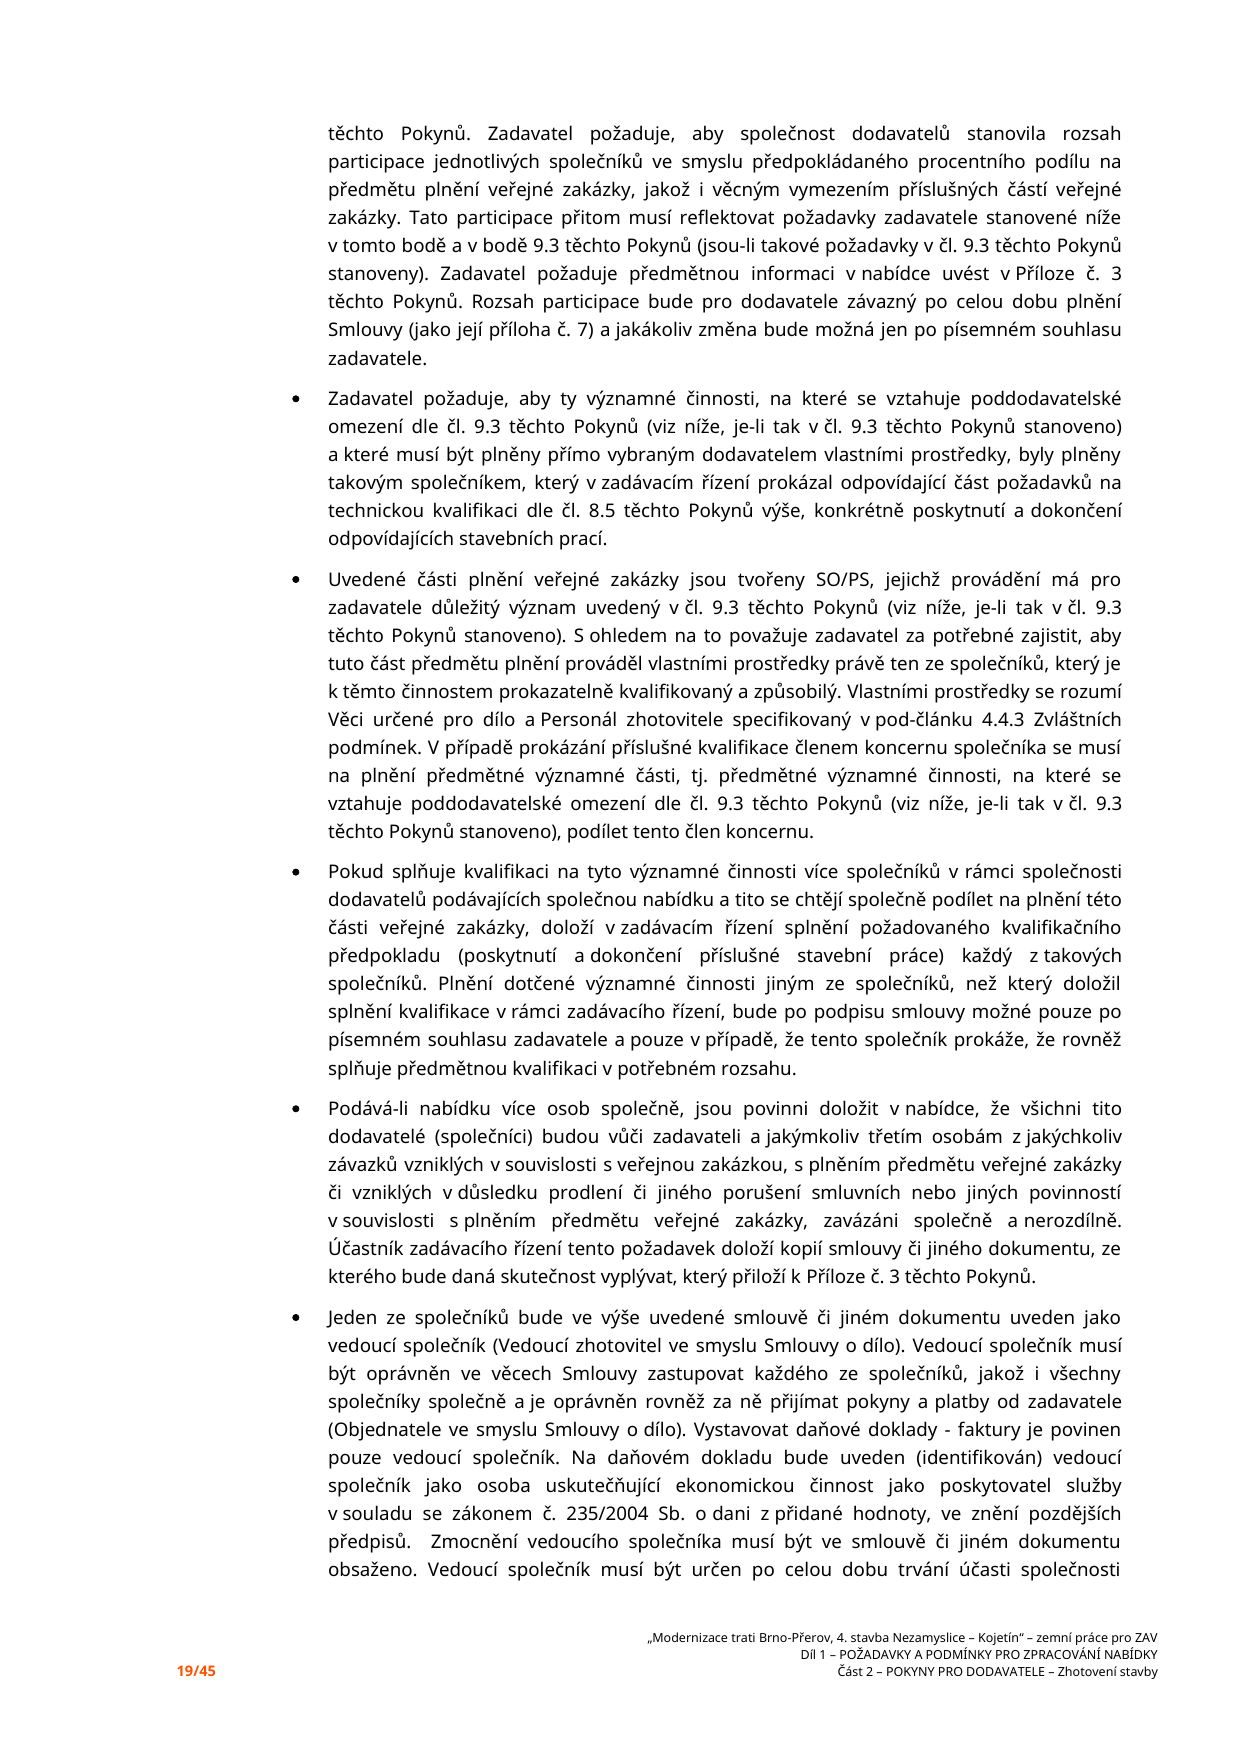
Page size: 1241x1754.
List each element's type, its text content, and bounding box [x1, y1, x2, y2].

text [292, 121, 1122, 370]
text Podává-li nabídku více osob společně, jsou povinni doložit v nabídce, že všichni tito dodavatelé (společníci) budou vůči zadavateli a jakýmkoliv třetím osobám z jakýchkoliv závazků vzniklých v souvislosti s veřejnou zakázkou, s plněním předmětu veřejné zakázky či vzniklých v důsledku prodlení či jiného porušení smluvních nebo jiných povinností v souvislosti s plněním předmětu veřejné zakázky, zavázáni společně a nerozdílně. Účastník zadávacího řízení tento požadavek doloží kopií smlouvy či jiného dokumentu, ze kterého bude daná skutečnost vyplývat, který přiloží k Příloze č. 3 těchto Pokynů. [292, 1095, 1122, 1289]
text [292, 1304, 1122, 1582]
text Uvedené části plnění veřejné zakázky jsou tvořeny SO/PS, jejichž provádění má pro zadavatele důležitý význam uvedený v čl. 9.3 těchto Pokynů (viz níže, je-li tak v čl. 9.3 těchto Pokynů stanoveno). S ohledem na to považuje zadavatel za potřebné zajistit, aby tuto část předmětu plnění prováděl vlastními prostředky právě ten ze společníků, který je k těmto činnostem prokazatelně kvalifikovaný a způsobilý. Vlastními prostředky se rozumí Věci určené pro dílo a Personál zhotovitele specifikovaný v pod-článku 4.4.3 Zvláštních podmínek. V případě prokázání příslušné kvalifikace členem koncernu společníka se musí na plnění předmětné významné části, tj. předmětné významné činnosti, na které se vztahuje poddodavatelské omezení dle čl. 9.3 těchto Pokynů (viz níže, je-li tak v čl. 9.3 těchto Pokynů stanoveno), podílet tento člen koncernu. [292, 566, 1122, 844]
text Pokud splňuje kvalifikaci na tyto významné činnosti více společníků v rámci společnosti dodavatelů podávajících společnou nabídku a tito se chtějí společně podílet na plnění této části veřejné zakázky, doloží v zadávacím řízení splnění požadovaného kvalifikačního předpokladu (poskytnutí a dokončení příslušné stavební práce) každý z takových společníků. Plnění dotčené významné činnosti jiným ze společníků, než který doložil splnění kvalifikace v rámci zadávacího řízení, bude po podpisu smlouvy možné pouze po písemném souhlasu zadavatele a pouze v případě, že tento společník prokáže, že rovněž splňuje předmětnou kvalifikaci v potřebném rozsahu. [292, 859, 1122, 1080]
text Zadavatel požaduje, aby ty významné činnosti, na které se vztahuje poddodavatelské omezení dle čl. 9.3 těchto Pokynů (viz níže, je-li tak v čl. 9.3 těchto Pokynů stanoveno) a které musí být plněny přímo vybraným dodavatelem vlastními prostředky, byly plněny takovým společníkem, který v zadávacím řízení prokázal odpovídající část požadavků na technickou kvalifikaci dle čl. 8.5 těchto Pokynů výše, konkrétně poskytnutí a dokončení odpovídajících stavebních prací. [292, 385, 1122, 551]
